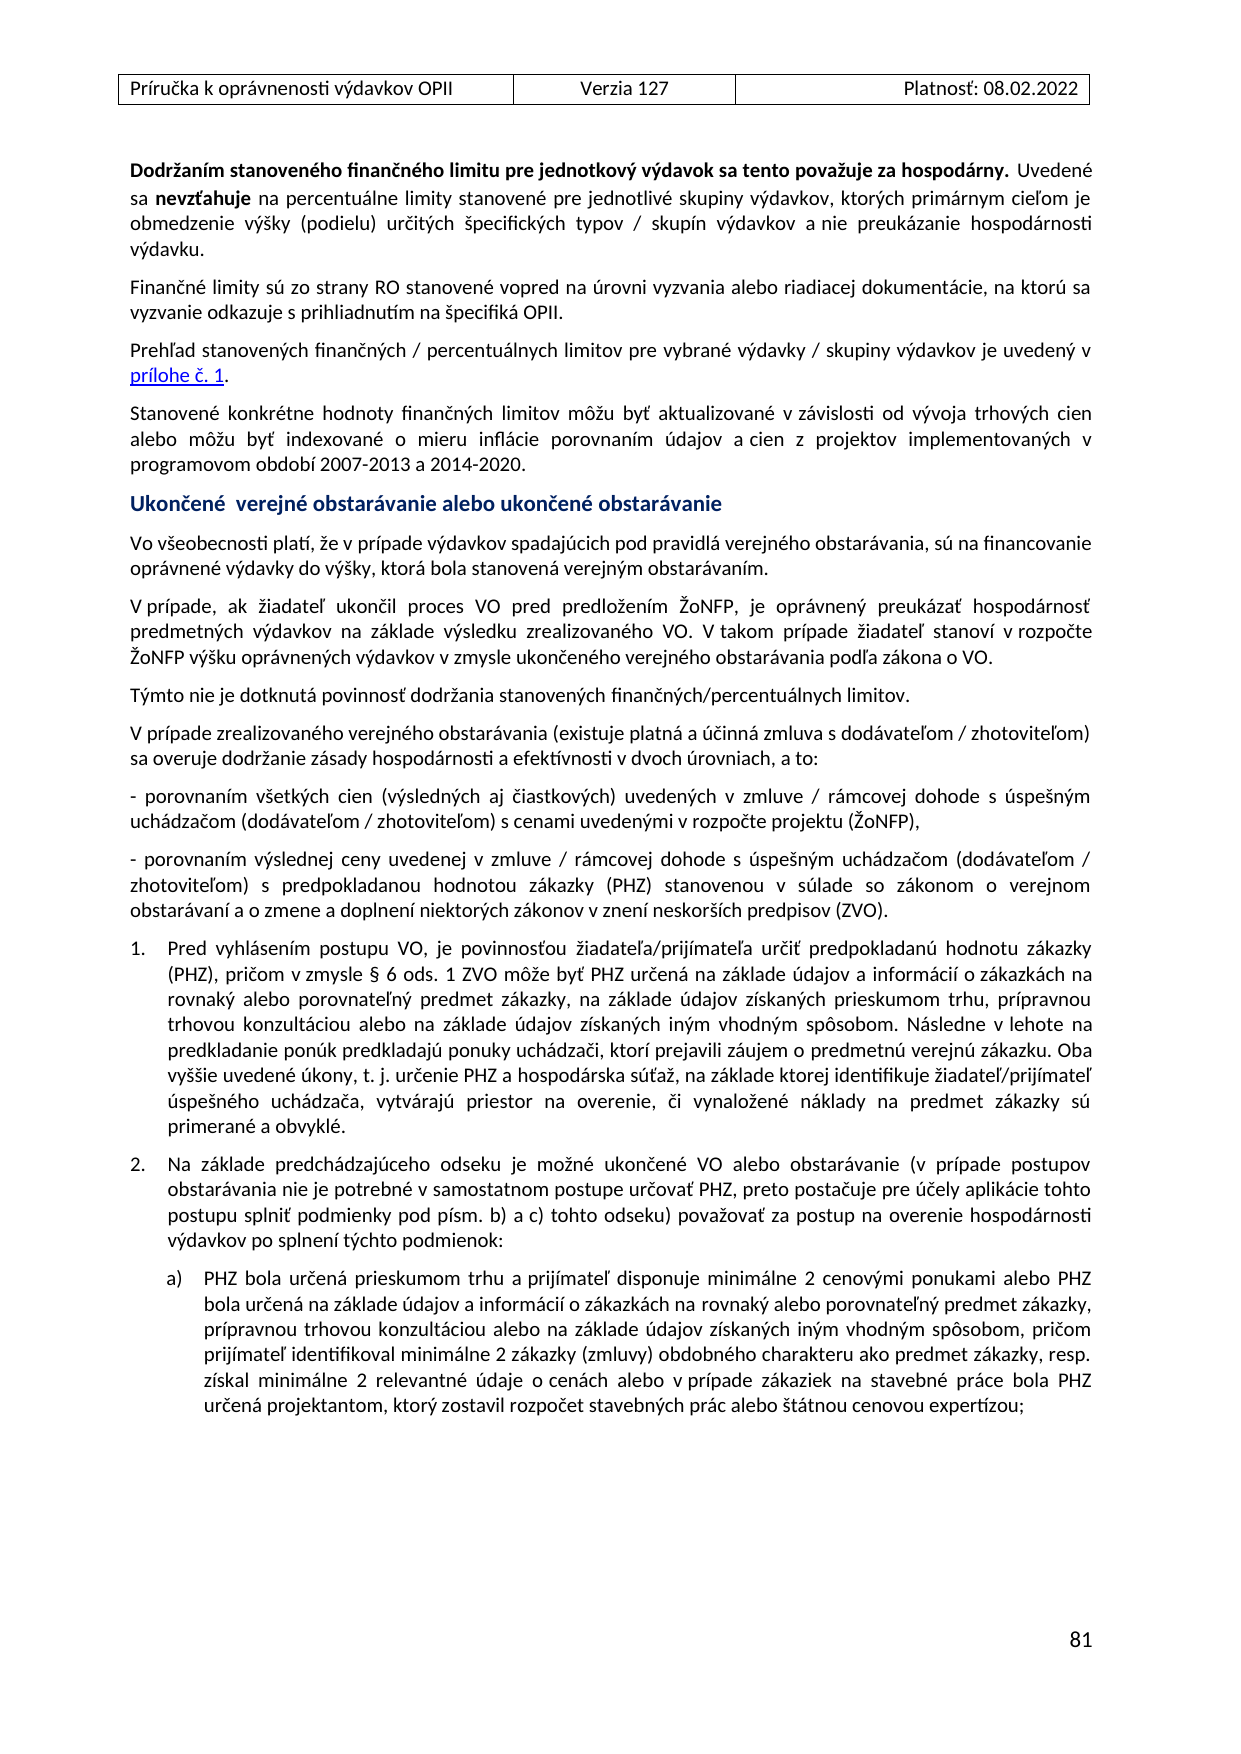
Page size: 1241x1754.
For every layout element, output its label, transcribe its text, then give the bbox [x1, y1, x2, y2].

text Finančné limity sú zo strany RO stanovené vopred na úrovni vyzvania alebo riadiacej dokumentácie, na ktorú sa vyzvanie odkazuje s prihliadnutím na špecifiká OPII. [130, 274, 1092, 325]
list Pred vyhlásením postupu VO, je povinnosťou žiadateľa/prijímateľa určiť predpokladanú hodnotu zákazky (PHZ), pričom v zmysle § 6 ods. 1 ZVO môže byť PHZ určená na základe údajov a informácií o zákazkách na rovnaký alebo porovnateľný predmet zákazky, na základe údajov získaných prieskumom trhu, prípravnou trhovou konzultáciou alebo na základe údajov získaných iným vhodným spôsobom. Následne v lehote na predkladanie ponúk predkladajú ponuky uchádzači, ktorí prejavili záujem o predmetnú verejnú zákazku. Oba vyššie uvedené úkony, t. j. určenie PHZ a hospodárska súťaž, na základe ktorej identifikuje žiadateľ/prijímateľ úspešného uchádzača, vytvárajú priestor na overenie, či vynaložené náklady na predmet zákazky sú primerané a obvyklé. [130, 935, 1092, 1139]
text V prípade zrealizovaného verejného obstarávania (existuje platná a účinná zmluva s dodávateľom / zhotoviteľom) sa overuje dodržanie zásady hospodárnosti a efektívnosti v dvoch úrovniach, a to: [130, 720, 1092, 771]
text V prípade, ak žiadateľ ukončil proces VO pred predložením ŽoNFP, je oprávnený preukázať hospodárnosť predmetných výdavkov na základe výsledku zrealizovaného VO. V takom prípade žiadateľ stanoví v rozpočte ŽoNFP výšku oprávnených výdavkov v zmysle ukončeného verejného obstarávania podľa zákona o VO. [130, 593, 1092, 669]
text Ukončené verejné obstarávanie alebo ukončené obstarávanie [130, 489, 1092, 517]
text Týmto nie je dotknutá povinnosť dodržania stanovených finančných/percentuálnych limitov. [130, 682, 1092, 707]
text Prehľad stanovených finančných / percentuálnych limitov pre vybrané výdavky / skupiny výdavkov je uvedený v prílohe č. 1. [130, 337, 1092, 388]
text Vo všeobecnosti platí, že v prípade výdavkov spadajúcich pod pravidlá verejného obstarávania, sú na financovanie oprávnené výdavky do výšky, ktorá bola stanovená verejným obstarávaním. [130, 530, 1092, 581]
text Dodržaním stanoveného finančného limitu pre jednotkový výdavok sa tento považuje za hospodárny. Uvedené sa nevzťahuje na percentuálne limity stanovené pre jednotlivé skupiny výdavkov, ktorých primárnym cieľom je obmedzenie výšky (podielu) určitých špecifických typov / skupín výdavkov a nie preukázanie hospodárnosti výdavku. [130, 157, 1092, 261]
text - porovnaním výslednej ceny uvedenej v zmluve / rámcovej dohode s úspešným uchádzačom (dodávateľom / zhotoviteľom) s predpokladanou hodnotou zákazky (PHZ) stanovenou v súlade so zákonom o verejnom obstarávaní a o zmene a doplnení niektorých zákonov v znení neskorších predpisov (ZVO). [130, 847, 1092, 923]
text - porovnaním všetkých cien (výsledných aj čiastkových) uvedených v zmluve / rámcovej dohode s úspešným uchádzačom (dodávateľom / zhotoviteľom) s cenami uvedenými v rozpočte projektu (ŽoNFP), [130, 783, 1092, 834]
list Na základe predchádzajúceho odseku je možné ukončené VO alebo obstarávanie (v prípade postupov obstarávania nie je potrebné v samostatnom postupe určovať PHZ, preto postačuje pre účely aplikácie tohto postupu splniť podmienky pod písm. b) a c) tohto odseku) považovať za postup na overenie hospodárnosti výdavkov po splnení týchto podmienok: [130, 1151, 1092, 1253]
text Stanovené konkrétne hodnoty finančných limitov môžu byť aktualizované v závislosti od vývoja trhových cien alebo môžu byť indexované o mieru inflácie porovnaním údajov a cien z projektov implementovaných v programovom období 2007-2013 a 2014-2020. [130, 401, 1092, 477]
list PHZ bola určená prieskumom trhu a prijímateľ disponuje minimálne 2 cenovými ponukami alebo PHZ bola určená na základe údajov a informácií o zákazkách na rovnaký alebo porovnateľný predmet zákazky, prípravnou trhovou konzultáciou alebo na základe údajov získaných iným vhodným spôsobom, pričom prijímateľ identifikoval minimálne 2 zákazky (zmluvy) obdobného charakteru ako predmet zákazky, resp. získal minimálne 2 relevantné údaje o cenách alebo v prípade zákaziek na stavebné práce bola PHZ určená projektantom, ktorý zostavil rozpočet stavebných prác alebo štátnou cenovou expertízou; [166, 1265, 1092, 1418]
